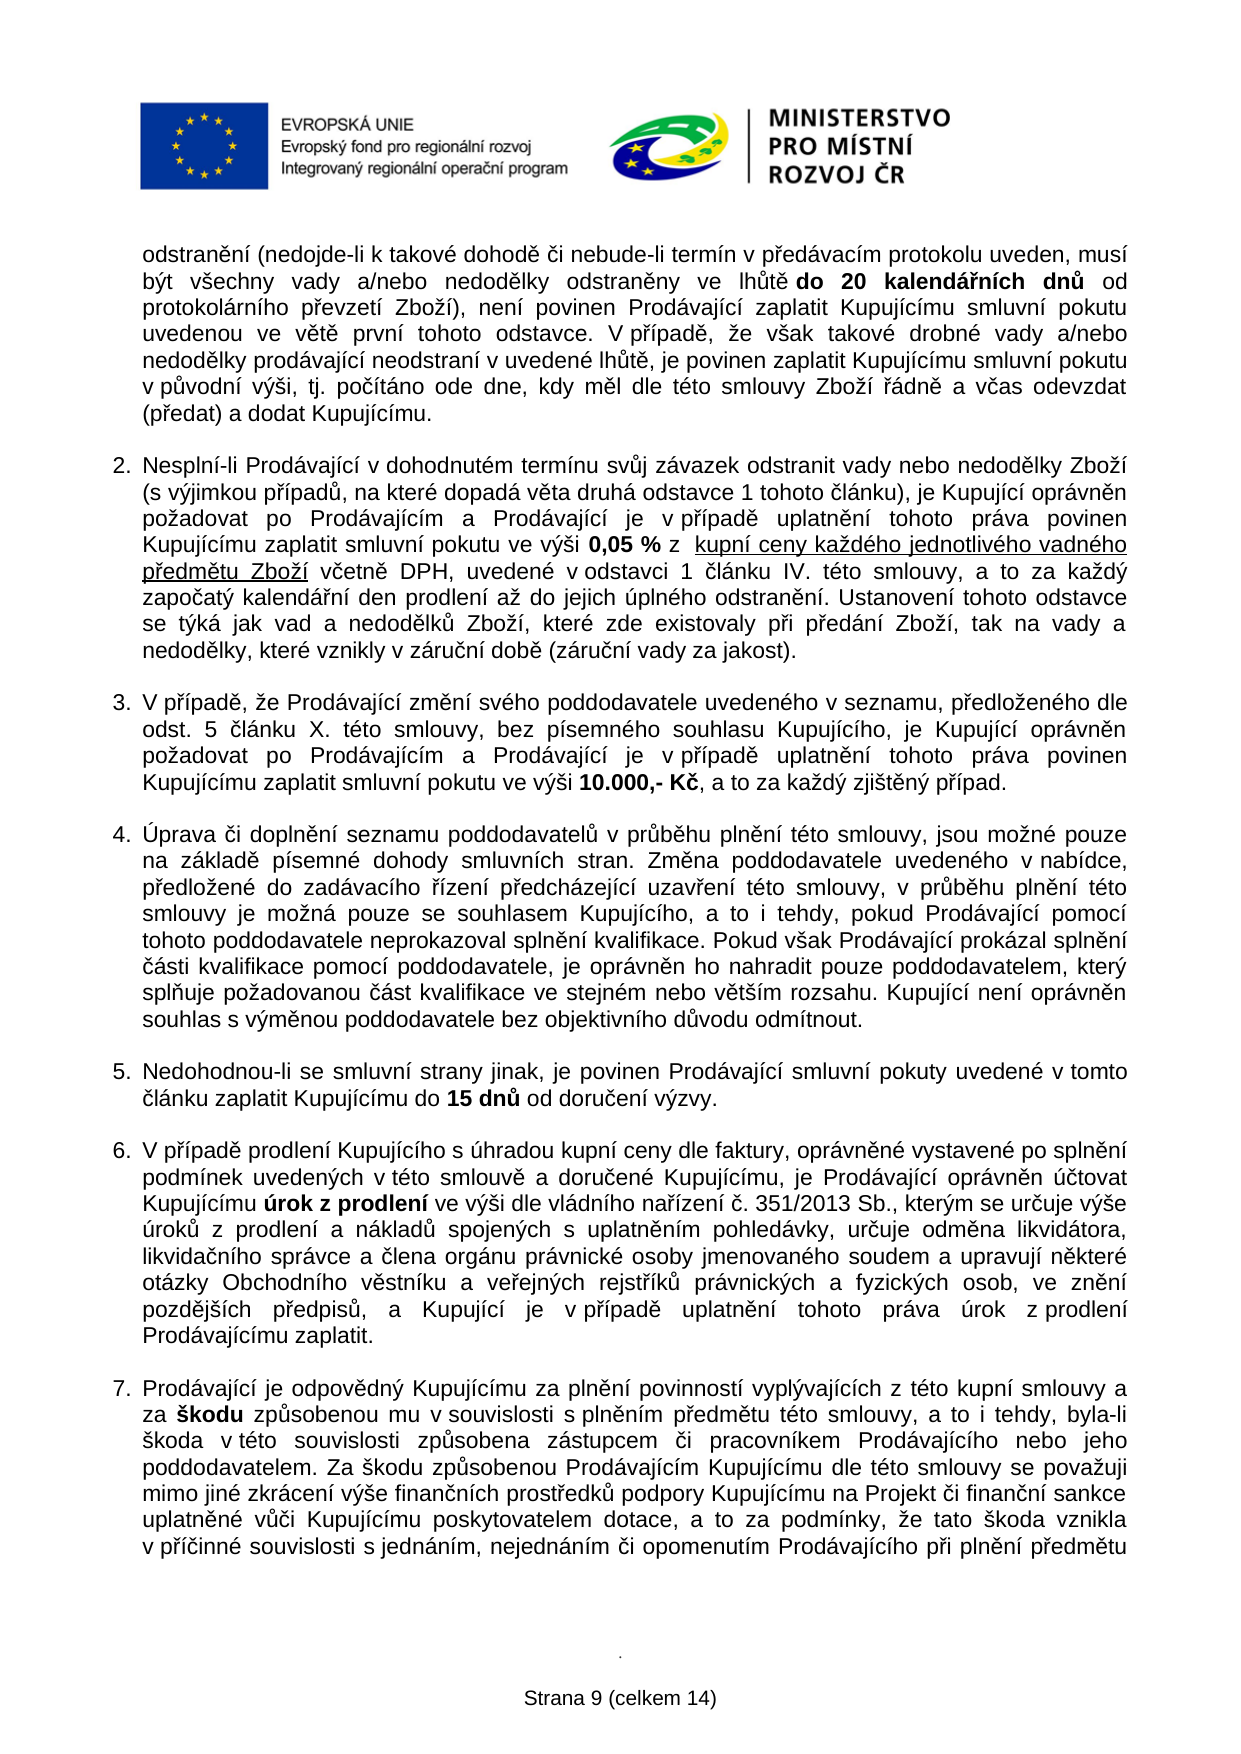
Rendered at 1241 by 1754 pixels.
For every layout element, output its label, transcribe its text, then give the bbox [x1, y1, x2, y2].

subtitle V případě prodlení Kupujícího s úhradou kupní ceny dle faktury, oprávněné vystavené po splnění podmínek uvedených v této smlouvě a doručené Kupujícímu, je Prodávající oprávněn účtovat Kupujícímu úrok z prodlení ve výši dle vládního nařízení č. 351/2013 Sb., kterým se určuje výše úroků z prodlení a nákladů spojených s uplatněním pohledávky, určuje odměna likvidátora, likvidačního správce a člena orgánu právnické osoby jmenovaného soudem a upravují některé otázky Obchodního věstníku a veřejných rejstříků právnických a fyzických osob, ve znění pozdějších předpisů, a Kupující je v případě uplatnění tohoto práva úrok z prodlení Prodávajícímu zaplatit. [112, 1137, 1128, 1348]
picture [112, 73, 978, 218]
subtitle Nesplní-li Prodávající v dohodnutém termínu svůj závazek odstranit vady nebo nedodělky Zboží (s výjimkou případů, na které dopadá věta druhá odstavce 1 tohoto článku), je Kupující oprávněn požadovat po Prodávajícím a Prodávající je v případě uplatnění tohoto práva povinen Kupujícímu zaplatit smluvní pokutu ve výši 0,05 % z kupní ceny každého jednotlivého vadného předmětu Zboží včetně DPH, uvedené v odstavci 1 článku IV. této smlouvy, a to za každý započatý kalendářní den prodlení až do jejich úplného odstranění. Ustanovení tohoto odstavce se týká jak vad a nedodělků Zboží, které zde existovaly při předání Zboží, tak na vady a nedodělky, které vznikly v záruční době (záruční vady za jakost). [112, 452, 1128, 663]
subtitle V případě, že Prodávající změní svého poddodavatele uvedeného v seznamu, předloženého dle odst. 5 článku X. této smlouvy, bez písemného souhlasu Kupujícího, je Kupující oprávněn požadovat po Prodávajícím a Prodávající je v případě uplatnění tohoto práva povinen Kupujícímu zaplatit smluvní pokutu ve výši 10.000,- Kč, a to za každý zjištěný případ. [112, 689, 1128, 795]
subtitle Nedohodnou-li se smluvní strany jinak, je povinen Prodávající smluvní pokuty uvedené v tomto článku zaplatit Kupujícímu do 15 dnů od doručení výzvy. [112, 1058, 1128, 1111]
subtitle Úprava či doplnění seznamu poddodavatelů v průběhu plnění této smlouvy, jsou možné pouze na základě písemné dohody smluvních stran. Změna poddodavatele uvedeného v nabídce, předložené do zadávacího řízení předcházející uzavření této smlouvy, v průběhu plnění této smlouvy je možná pouze se souhlasem Kupujícího, a to i tehdy, pokud Prodávající pomocí tohoto poddodavatele neprokazoval splnění kvalifikace. Pokud však Prodávající prokázal splnění části kvalifikace pomocí poddodavatele, je oprávněn ho nahradit pouze poddodavatelem, který splňuje požadovanou část kvalifikace ve stejném nebo větším rozsahu. Kupující není oprávněn souhlas s výměnou poddodavatele bez objektivního důvodu odmítnout. [112, 821, 1128, 1032]
